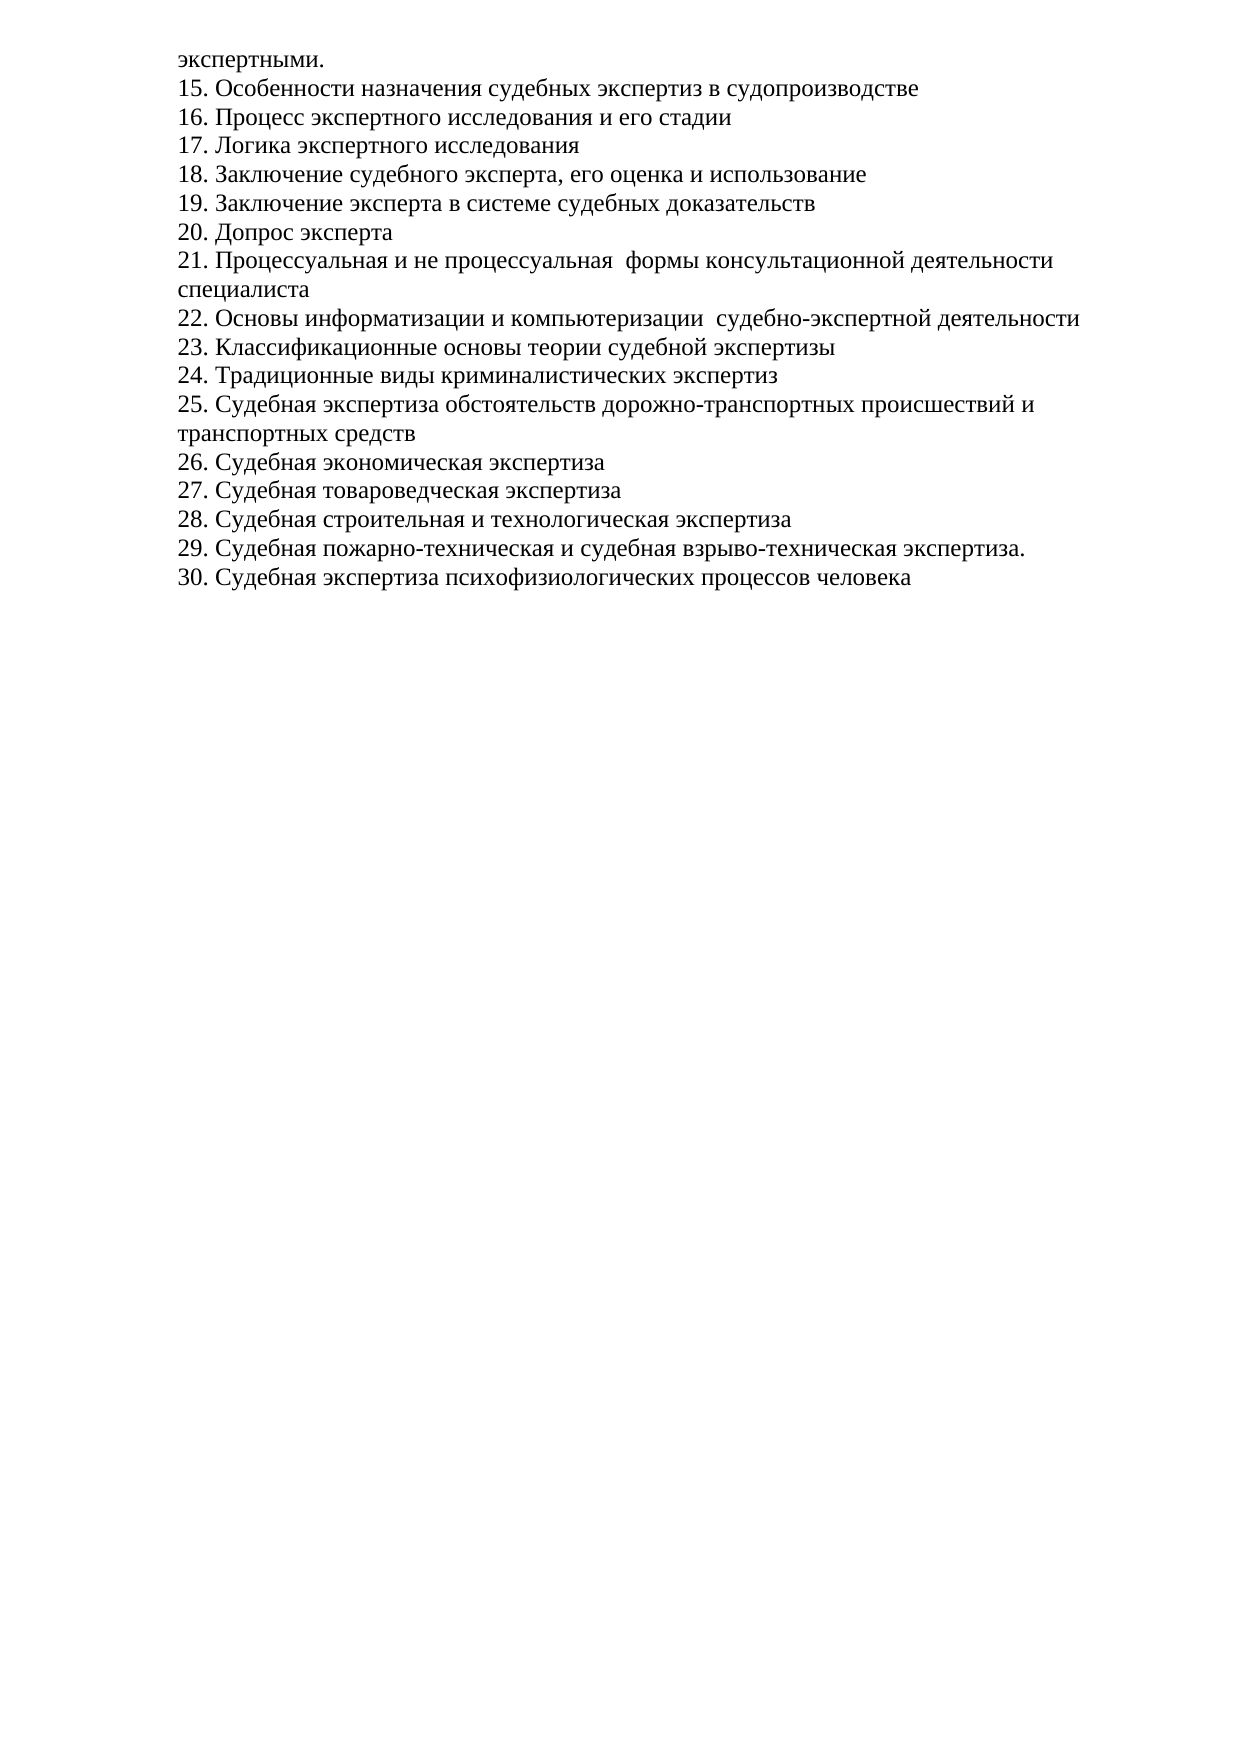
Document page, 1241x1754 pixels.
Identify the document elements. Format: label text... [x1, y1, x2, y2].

text 20. Допрос эксперта [177, 217, 1152, 246]
text 15. Особенности назначения судебных экспертиз в судопроизводстве [177, 73, 1152, 102]
text 28. Судебная строительная и технологическая экспертиза [177, 504, 1152, 533]
text 25. Судебная экспертиза обстоятельств дорожно-транспортных происшествий и транспортных средств [177, 389, 1152, 447]
text 29. Судебная пожарно-техническая и судебная взрыво-техническая экспертиза. [177, 533, 1152, 562]
text 16. Процесс экспертного исследования и его стадии [177, 102, 1152, 131]
text 17. Логика экспертного исследования [177, 131, 1152, 159]
text 26. Судебная экономическая экспертиза [177, 447, 1152, 476]
text 23. Классификационные основы теории судебной экспертизы [177, 332, 1152, 361]
text 21. Процессуальная и не процессуальная формы консультационной деятельности специалиста [177, 246, 1152, 303]
text 27. Судебная товароведческая экспертиза [177, 476, 1152, 504]
text 18. Заключение судебного эксперта, его оценка и использование [177, 159, 1152, 188]
text 30. Судебная экспертиза психофизиологических процессов человека [177, 562, 1152, 591]
text 19. Заключение эксперта в системе судебных доказательств [177, 188, 1152, 217]
text 22. Основы информатизации и компьютеризации судебно-экспертной деятельности [177, 303, 1152, 332]
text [177, 44, 1152, 73]
text 24. Традиционные виды криминалистических экспертиз [177, 361, 1152, 389]
